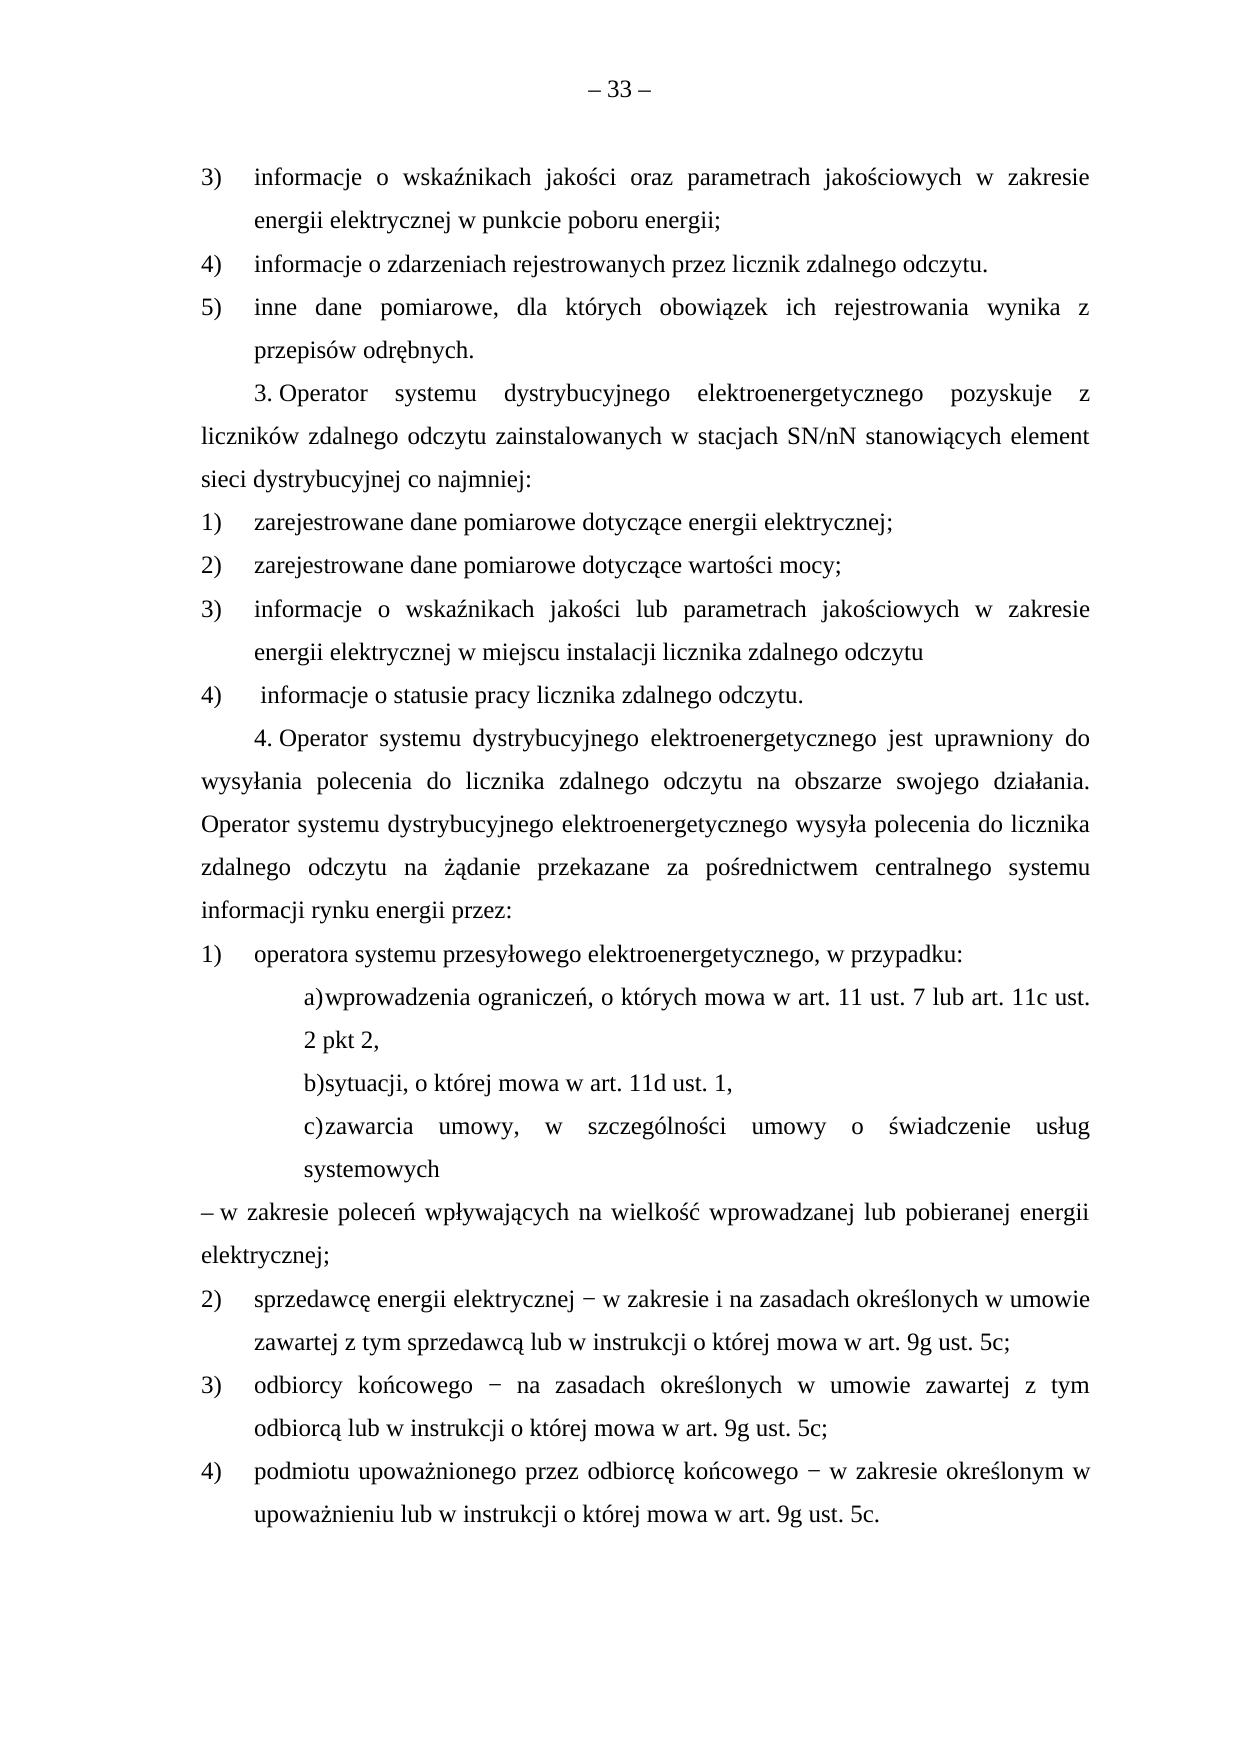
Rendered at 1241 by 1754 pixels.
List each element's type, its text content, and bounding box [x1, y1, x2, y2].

text 3. Operator systemu dystrybucyjnego elektroenergetycznego pozyskuje z liczników zdalnego odczytu zainstalowanych w stacjach SN/nN stanowiących element sieci dystrybucyjnej co najmniej: [201, 378, 1091, 493]
text 2) zarejestrowane dane pomiarowe dotyczące wartości mocy; [201, 551, 1091, 579]
text 3) odbiorcy końcowego − na zasadach określonych w umowie zawartej z tym odbiorcą lub w instrukcji o której mowa w art. 9g ust. 5c; [201, 1370, 1091, 1442]
text 4) informacje o statusie pracy licznika zdalnego odczytu. [201, 680, 1091, 709]
text 5) inne dane pomiarowe, dla których obowiązek ich rejestrowania wynika z przepisów odrębnych. [201, 292, 1091, 364]
text b) sytuacji, o której mowa w art. 11d ust. 1, [304, 1068, 1091, 1097]
text 3) informacje o wskaźnikach jakości oraz parametrach jakościowych w zakresie energii elektrycznej w punkcie poboru energii; [201, 162, 1091, 234]
text a) wprowadzenia ograniczeń, o których mowa w art. 11 ust. 7 lub art. 11c ust. 2 pkt 2, [304, 982, 1091, 1054]
text 1) zarejestrowane dane pomiarowe dotyczące energii elektrycznej; [201, 507, 1091, 536]
text c) zawarcia umowy, w szczególności umowy o świadczenie usług systemowych [304, 1111, 1091, 1183]
text 4. Operator systemu dystrybucyjnego elektroenergetycznego jest uprawniony do wysyłania polecenia do licznika zdalnego odczytu na obszarze swojego działania. Operator systemu dystrybucyjnego elektroenergetycznego wysyła polecenia do licznika zdalnego odczytu na żądanie przekazane za pośrednictwem centralnego systemu informacji rynku energii przez: [201, 723, 1091, 924]
text 3) informacje o wskaźnikach jakości lub parametrach jakościowych w zakresie energii elektrycznej w miejscu instalacji licznika zdalnego odczytu [201, 594, 1091, 666]
text – w zakresie poleceń wpływających na wielkość wprowadzanej lub pobieranej energii elektrycznej; [201, 1197, 1091, 1269]
text 4) podmiotu upoważnionego przez odbiorcę końcowego − w zakresie określonym w upoważnieniu lub w instrukcji o której mowa w art. 9g ust. 5c. [201, 1456, 1091, 1528]
text 4) informacje o zdarzeniach rejestrowanych przez licznik zdalnego odczytu. [201, 249, 1091, 277]
text 1) operatora systemu przesyłowego elektroenergetycznego, w przypadku: [201, 939, 1091, 967]
text 2) sprzedawcę energii elektrycznej − w zakresie i na zasadach określonych w umowie zawartej z tym sprzedawcą lub w instrukcji o której mowa w art. 9g ust. 5c; [201, 1284, 1091, 1356]
